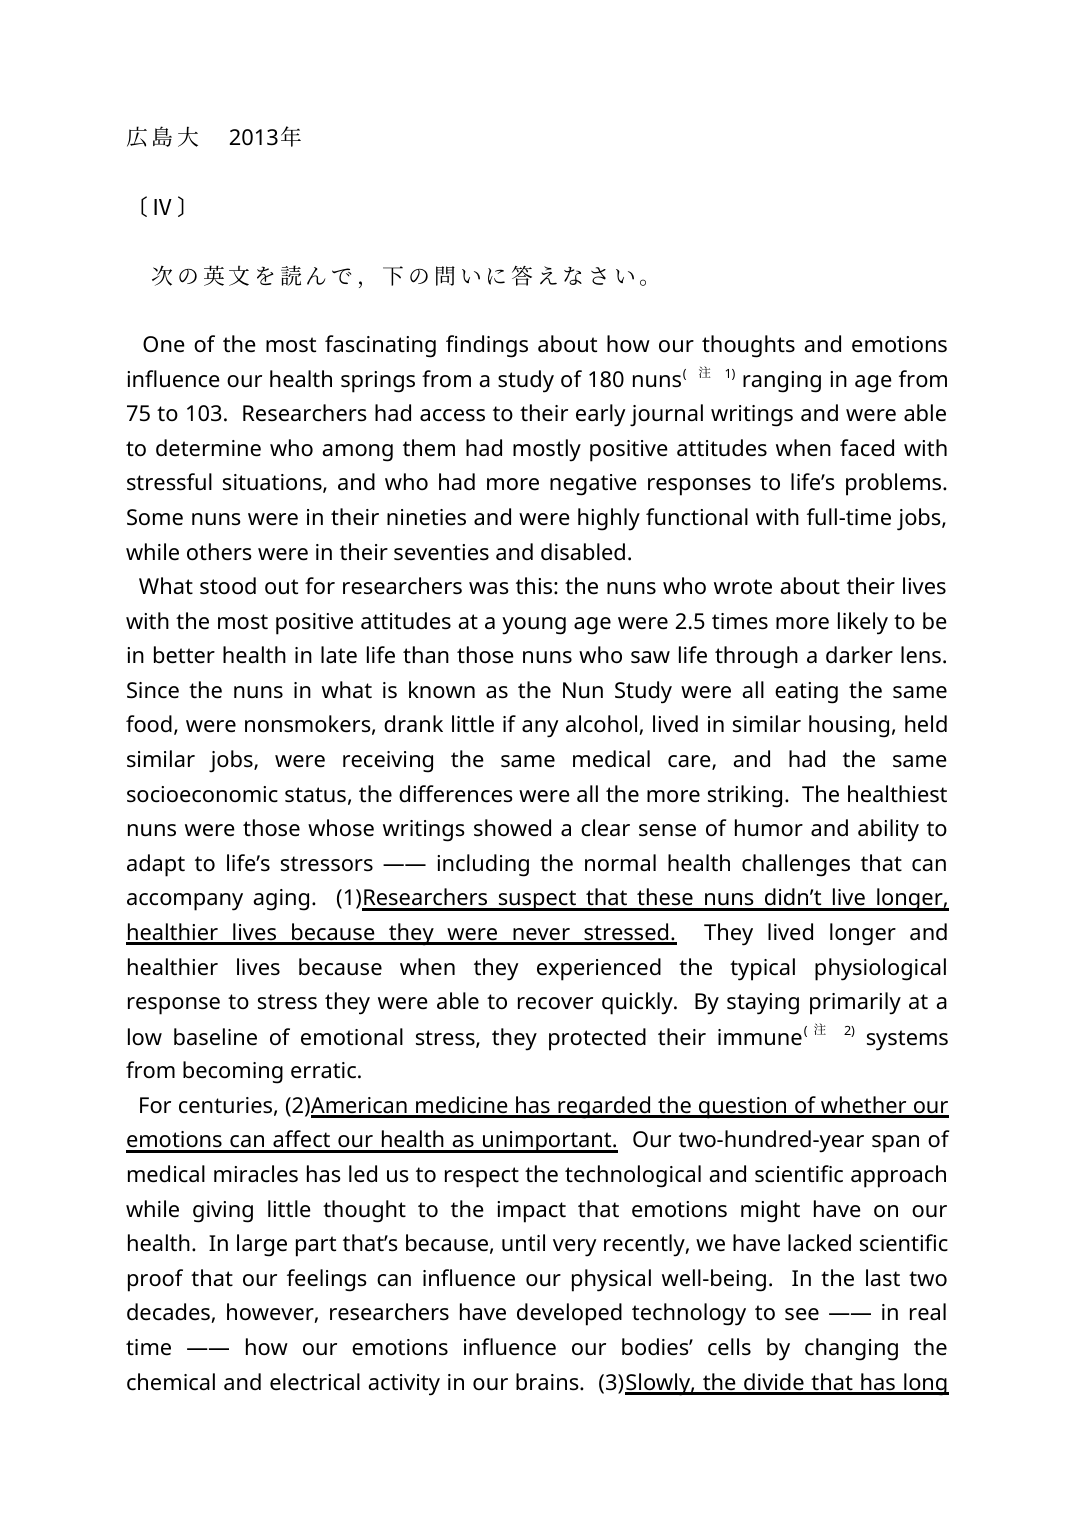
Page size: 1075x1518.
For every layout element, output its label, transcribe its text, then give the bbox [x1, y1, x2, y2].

text 次の英文を読んで，下の問いに答えなさい。 [126, 257, 949, 292]
text 〔Ⅳ〕 [126, 188, 949, 223]
text One of the most fascinating findings about how our thoughts and emotions influence our health springs from a study of 180 nuns(注1) ranging in age from 75 to 103. Researchers had access to their early journal writings and were able to determine who among them had mostly positive attitudes when faced with stressful situations, and who had more negative responses to life’s problems. Some nuns were in their nineties and were highly functional with full-time jobs, while others were in their seventies and disabled. [126, 327, 949, 569]
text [126, 1087, 949, 1399]
text 広島大 2013年 [126, 119, 949, 154]
text What stood out for researchers was this: the nuns who wrote about their lives with the most positive attitudes at a young age were 2.5 times more likely to be in better health in late life than those nuns who saw life through a darker lens. Since the nuns in what is known as the Nun Study were all eating the same food, were nonsmokers, drank little if any alcohol, lived in similar housing, held similar jobs, were receiving the same medical care, and had the same socioeconomic status, the differences were all the more striking. The healthiest nuns were those whose writings showed a clear sense of humor and ability to adapt to life’s stressors ―― including the normal health challenges that can accompany aging. (1)Researchers suspect that these nuns didn’t live longer, healthier lives because they were never stressed. They lived longer and healthier lives because when they experienced the typical physiological response to stress they were able to recover quickly. By staying primarily at a low baseline of emotional stress, they protected their immune(注2) systems from becoming erratic. [126, 569, 949, 1087]
